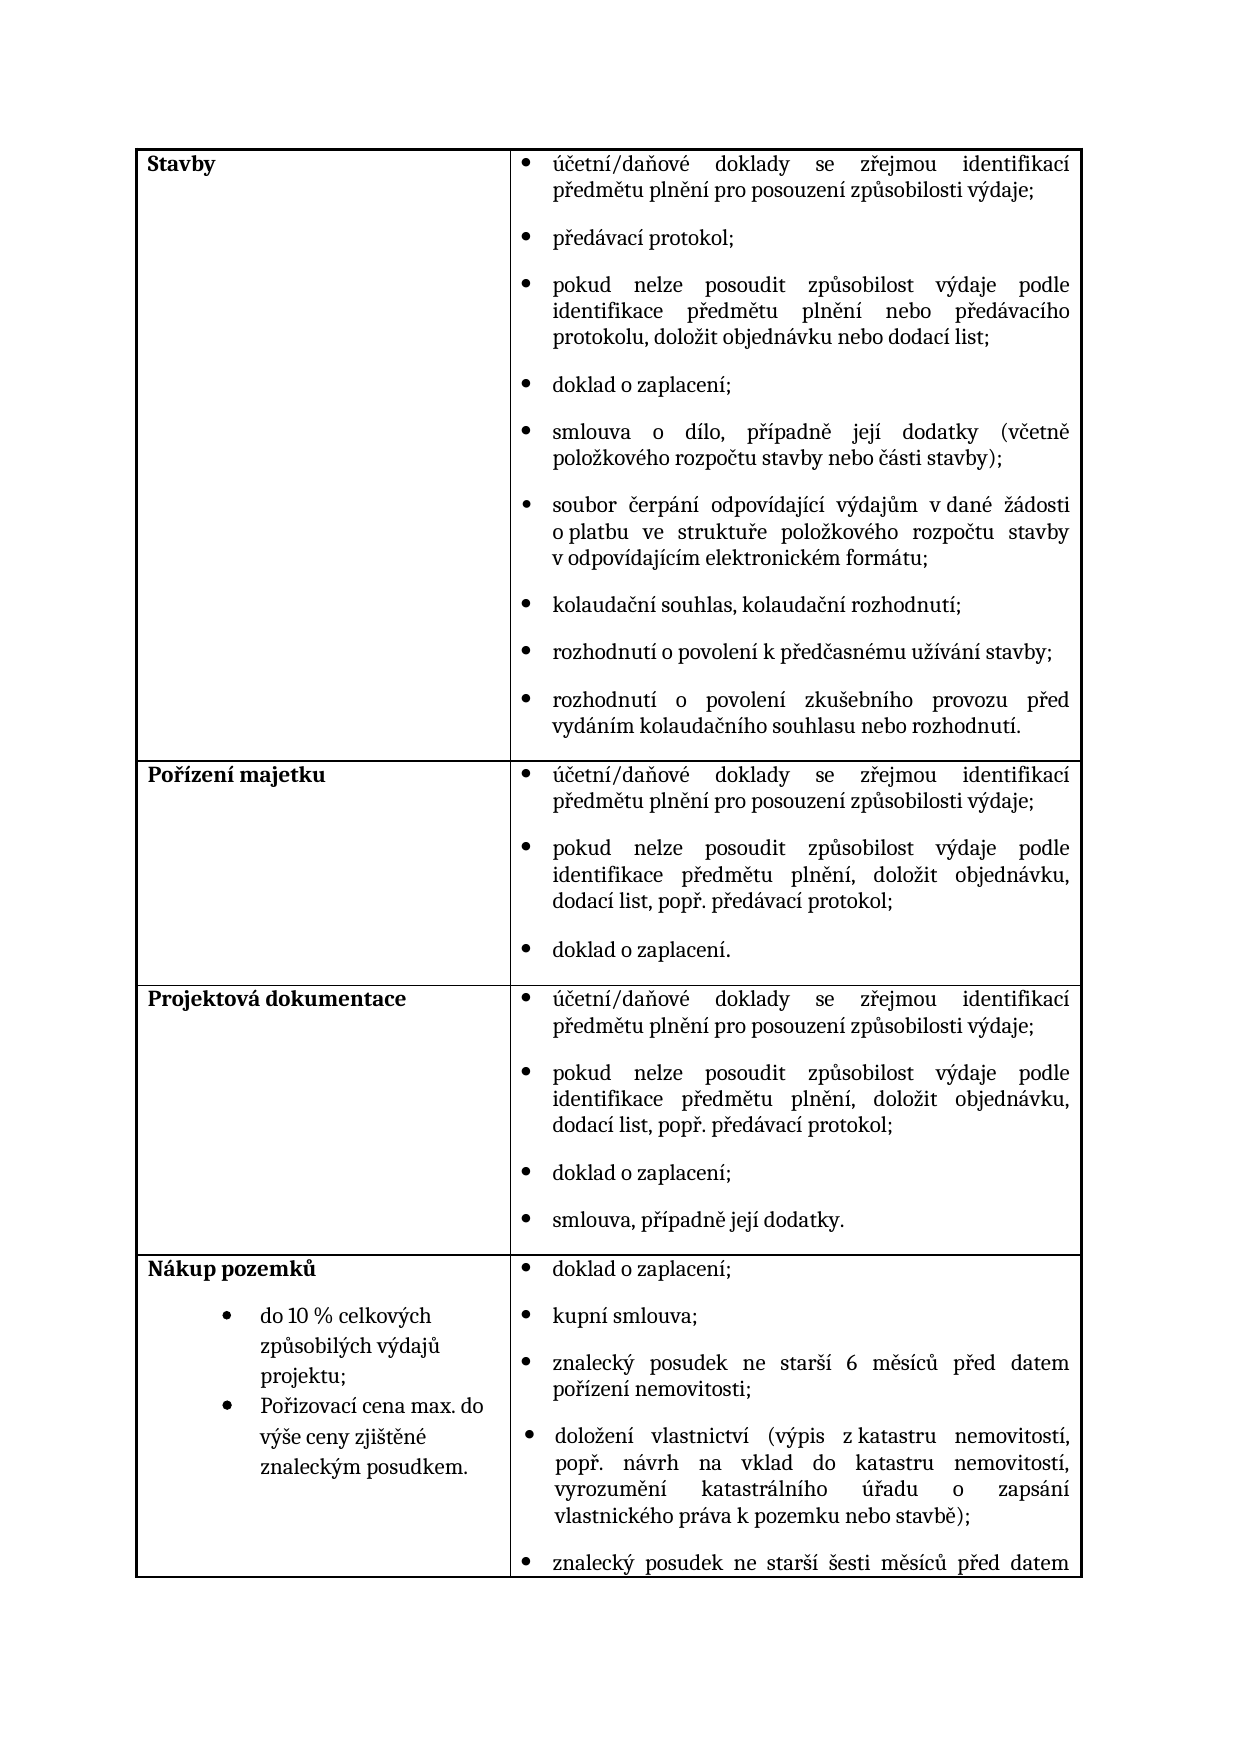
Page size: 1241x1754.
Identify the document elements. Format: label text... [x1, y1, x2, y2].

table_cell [511, 1256, 1080, 1576]
table_cell Pořízení majetku [138, 762, 510, 984]
table_cell Projektová dokumentace [138, 986, 510, 1254]
table_cell účetní/daňové doklady se zřejmou identifikací předmětu plnění pro posouzení způsobilosti výdaje; pokud nelze posoudit způsobilost výdaje podle identifikace předmětu plnění, doložit objednávku, dodací list, popř. předávací protokol; doklad o zaplacení. [511, 762, 1080, 984]
table_header účetní/daňové doklady se zřejmou identifikací předmětu plnění pro posouzení způsobilosti výdaje; předávací protokol; pokud nelze posoudit způsobilost výdaje podle identifikace předmětu plnění nebo předávacího protokolu, doložit objednávku nebo dodací list; doklad o zaplacení; smlouva o dílo, případně její dodatky (včetně položkového rozpočtu stavby nebo části stavby); soubor čerpání odpovídající výdajům v dané žádosti o platbu ve struktuře položkového rozpočtu stavby v odpovídajícím elektronickém formátu; kolaudační souhlas, kolaudační rozhodnutí; rozhodnutí o povolení k předčasnému užívání stavby; rozhodnutí o povolení zkušebního provozu před vydáním kolaudačního souhlasu nebo rozhodnutí. [511, 151, 1080, 760]
table_header Stavby [138, 151, 510, 760]
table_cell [138, 1256, 510, 1576]
